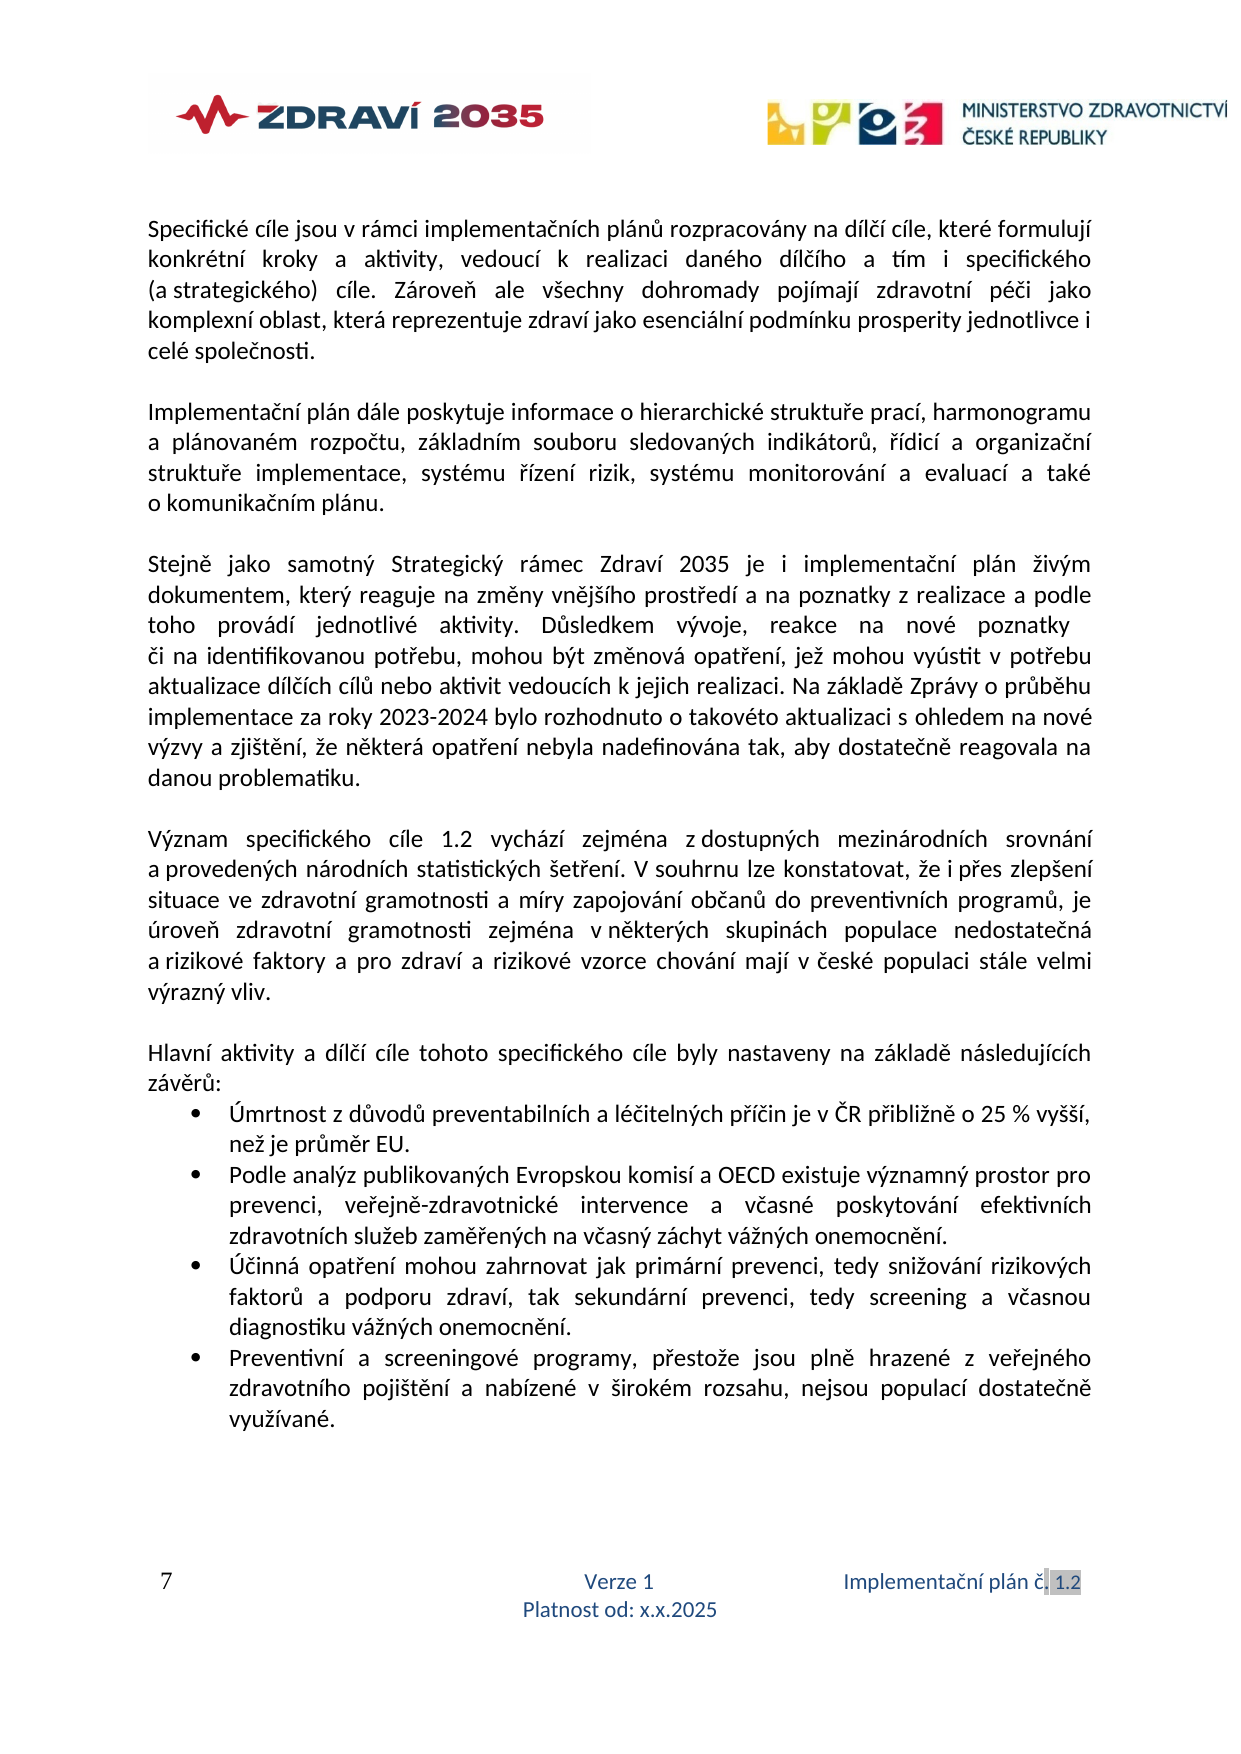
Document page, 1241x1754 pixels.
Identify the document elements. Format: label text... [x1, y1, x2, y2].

picture [147, 73, 592, 154]
text Implementační plán dále poskytuje informace o hierarchické struktuře prací, harmonogramu a plánovaném rozpočtu, základním souboru sledovaných indikátorů, řídicí a organizační struktuře implementace, systému řízení rizik, systému monitorování a evaluací a také o komunikačním plánu. [148, 396, 1093, 518]
list Podle analýz publikovaných Evropskou komisí a OECD existuje významný prostor pro prevenci, veřejně-zdravotnické intervence a včasné poskytování efektivních zdravotních služeb zaměřených na včasný záchyt vážných onemocnění. [191, 1159, 1093, 1250]
list Účinná opatření mohou zahrnovat jak primární prevenci, tedy snižování rizikových faktorů a podporu zdraví, tak sekundární prevenci, tedy screening a včasnou diagnostiku vážných onemocnění. [191, 1250, 1093, 1342]
text Stejně jako samotný Strategický rámec Zdraví 2035 je i implementační plán živým dokumentem, který reaguje na změny vnějšího prostředí a na poznatky z realizace a podle toho provádí jednotlivé aktivity. Důsledkem vývoje, reakce na nové poznatky či na identifikovanou potřebu, mohou být změnová opatření, jež mohou vyústit v potřebu aktualizace dílčích cílů nebo aktivit vedoucích k jejich realizaci. Na základě Zprávy o průběhu implementace za roky 2023-2024 bylo rozhodnuto o takovéto aktualizaci s ohledem na nové výzvy a zjištění, že některá opatření nebyla nadefinována tak, aby dostatečně reagovala na danou problematiku. [148, 548, 1093, 793]
list Preventivní a screeningové programy, přestože jsou plně hrazené z veřejného zdravotního pojištění a nabízené v širokém rozsahu, nejsou populací dostatečně využívané. [191, 1342, 1093, 1433]
text Hlavní aktivity a dílčí cíle tohoto specifického cíle byly nastaveny na základě následujících závěrů: [148, 1037, 1093, 1098]
text Význam specifického cíle 1.2 vychází zejména z dostupných mezinárodních srovnání a provedených národních statistických šetření. V souhrnu lze konstatovat, že i přes zlepšení situace ve zdravotní gramotnosti a míry zapojování občanů do preventivních programů, je úroveň zdravotní gramotnosti zejména v některých skupinách populace nedostatečná a rizikové faktory a pro zdraví a rizikové vzorce chování mají v české populaci stále velmi výrazný vliv. [148, 823, 1093, 1006]
text Specifické cíle jsou v rámci implementačních plánů rozpracovány na dílčí cíle, které formulují konkrétní kroky a aktivity, vedoucí k realizaci daného dílčího a tím i specifického (a strategického) cíle. Zároveň ale všechny dohromady pojímají zdravotní péči jako komplexní oblast, která reprezentuje zdraví jako esenciální podmínku prosperity jednotlivce i celé společnosti. [148, 213, 1093, 365]
list Úmrtnost z důvodů preventabilních a léčitelných příčin je v ČR přibližně o 25 % vyšší, než je průměr EU. [191, 1098, 1093, 1159]
picture [767, 99, 1228, 145]
